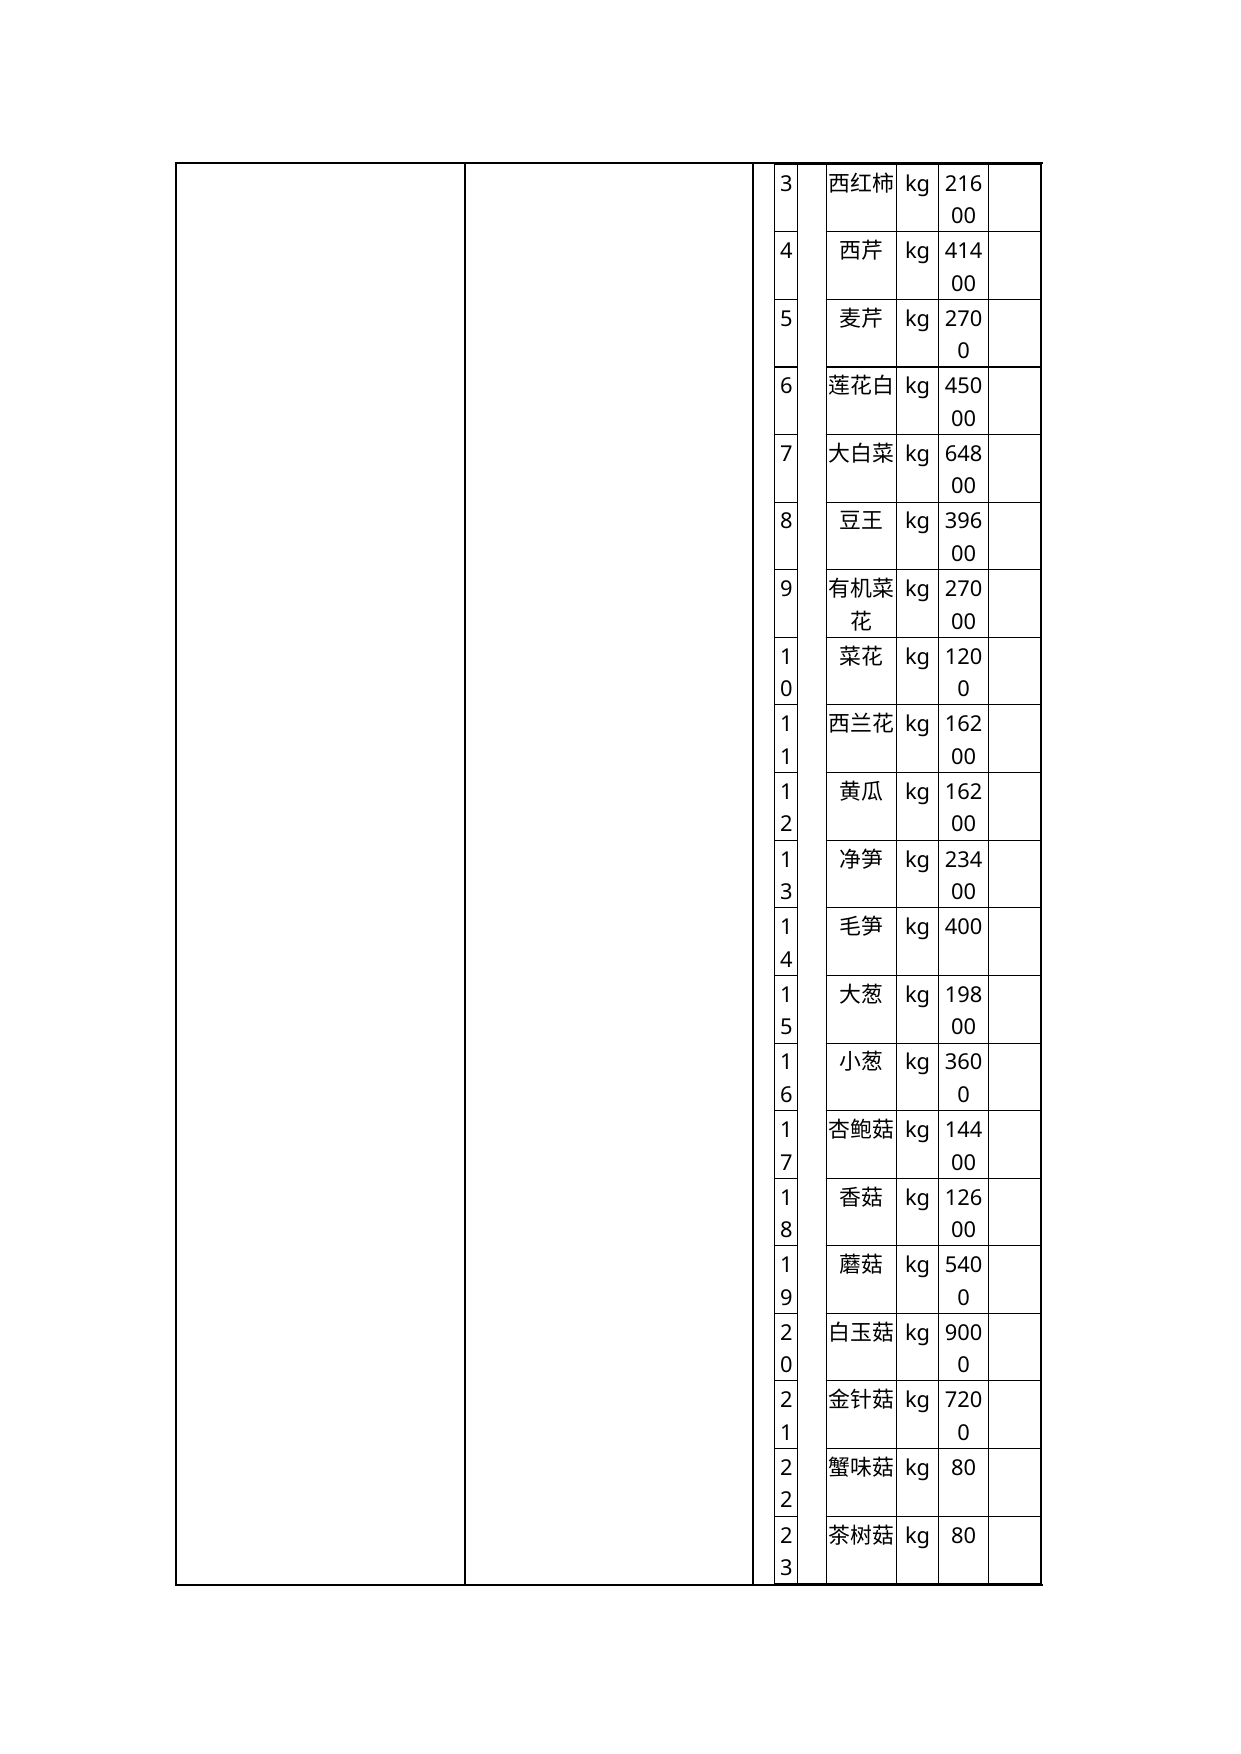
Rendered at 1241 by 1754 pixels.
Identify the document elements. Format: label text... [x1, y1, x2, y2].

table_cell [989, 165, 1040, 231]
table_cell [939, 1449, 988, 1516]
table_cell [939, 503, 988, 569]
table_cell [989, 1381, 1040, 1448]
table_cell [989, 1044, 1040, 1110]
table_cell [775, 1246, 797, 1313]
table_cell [798, 165, 826, 1583]
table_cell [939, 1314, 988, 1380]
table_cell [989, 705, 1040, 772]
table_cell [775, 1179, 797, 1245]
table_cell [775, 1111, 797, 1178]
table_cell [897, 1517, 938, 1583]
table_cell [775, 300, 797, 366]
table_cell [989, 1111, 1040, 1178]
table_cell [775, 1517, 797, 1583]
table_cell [827, 1517, 896, 1583]
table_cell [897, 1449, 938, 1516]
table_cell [754, 164, 774, 1584]
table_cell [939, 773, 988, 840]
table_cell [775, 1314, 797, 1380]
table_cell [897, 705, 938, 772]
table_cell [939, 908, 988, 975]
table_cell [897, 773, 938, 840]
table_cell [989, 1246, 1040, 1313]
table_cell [827, 165, 896, 231]
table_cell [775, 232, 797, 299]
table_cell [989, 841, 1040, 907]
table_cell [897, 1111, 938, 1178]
table_cell [466, 164, 752, 1584]
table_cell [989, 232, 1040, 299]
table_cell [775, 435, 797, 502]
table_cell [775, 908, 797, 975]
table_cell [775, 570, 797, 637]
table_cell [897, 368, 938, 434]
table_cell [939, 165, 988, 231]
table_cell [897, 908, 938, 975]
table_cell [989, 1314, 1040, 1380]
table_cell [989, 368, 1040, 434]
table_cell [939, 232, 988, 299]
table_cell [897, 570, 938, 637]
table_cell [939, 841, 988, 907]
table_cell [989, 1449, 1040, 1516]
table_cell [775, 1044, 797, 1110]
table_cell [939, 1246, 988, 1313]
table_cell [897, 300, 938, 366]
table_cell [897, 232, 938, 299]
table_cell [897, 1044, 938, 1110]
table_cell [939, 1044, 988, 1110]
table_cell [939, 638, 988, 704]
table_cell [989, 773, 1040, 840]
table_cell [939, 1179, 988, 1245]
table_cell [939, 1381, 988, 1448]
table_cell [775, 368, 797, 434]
table_cell 1 [177, 164, 464, 1584]
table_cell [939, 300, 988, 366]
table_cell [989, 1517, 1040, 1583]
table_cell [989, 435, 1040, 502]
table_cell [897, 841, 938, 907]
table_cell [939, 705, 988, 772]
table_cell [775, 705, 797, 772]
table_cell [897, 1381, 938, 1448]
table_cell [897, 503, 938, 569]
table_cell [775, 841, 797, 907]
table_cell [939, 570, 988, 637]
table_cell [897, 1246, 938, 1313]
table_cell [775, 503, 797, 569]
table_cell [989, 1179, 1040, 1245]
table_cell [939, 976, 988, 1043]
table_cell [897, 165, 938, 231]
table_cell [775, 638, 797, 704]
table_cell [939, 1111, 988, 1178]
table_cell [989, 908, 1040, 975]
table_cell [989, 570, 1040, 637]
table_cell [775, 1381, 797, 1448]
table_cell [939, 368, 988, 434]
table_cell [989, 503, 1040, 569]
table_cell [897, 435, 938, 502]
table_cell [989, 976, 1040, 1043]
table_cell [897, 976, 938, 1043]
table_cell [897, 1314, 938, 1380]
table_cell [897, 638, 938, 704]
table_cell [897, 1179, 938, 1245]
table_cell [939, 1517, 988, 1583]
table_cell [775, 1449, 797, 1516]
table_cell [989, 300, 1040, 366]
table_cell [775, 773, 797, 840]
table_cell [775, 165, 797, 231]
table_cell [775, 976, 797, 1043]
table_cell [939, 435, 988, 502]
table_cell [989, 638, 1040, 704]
